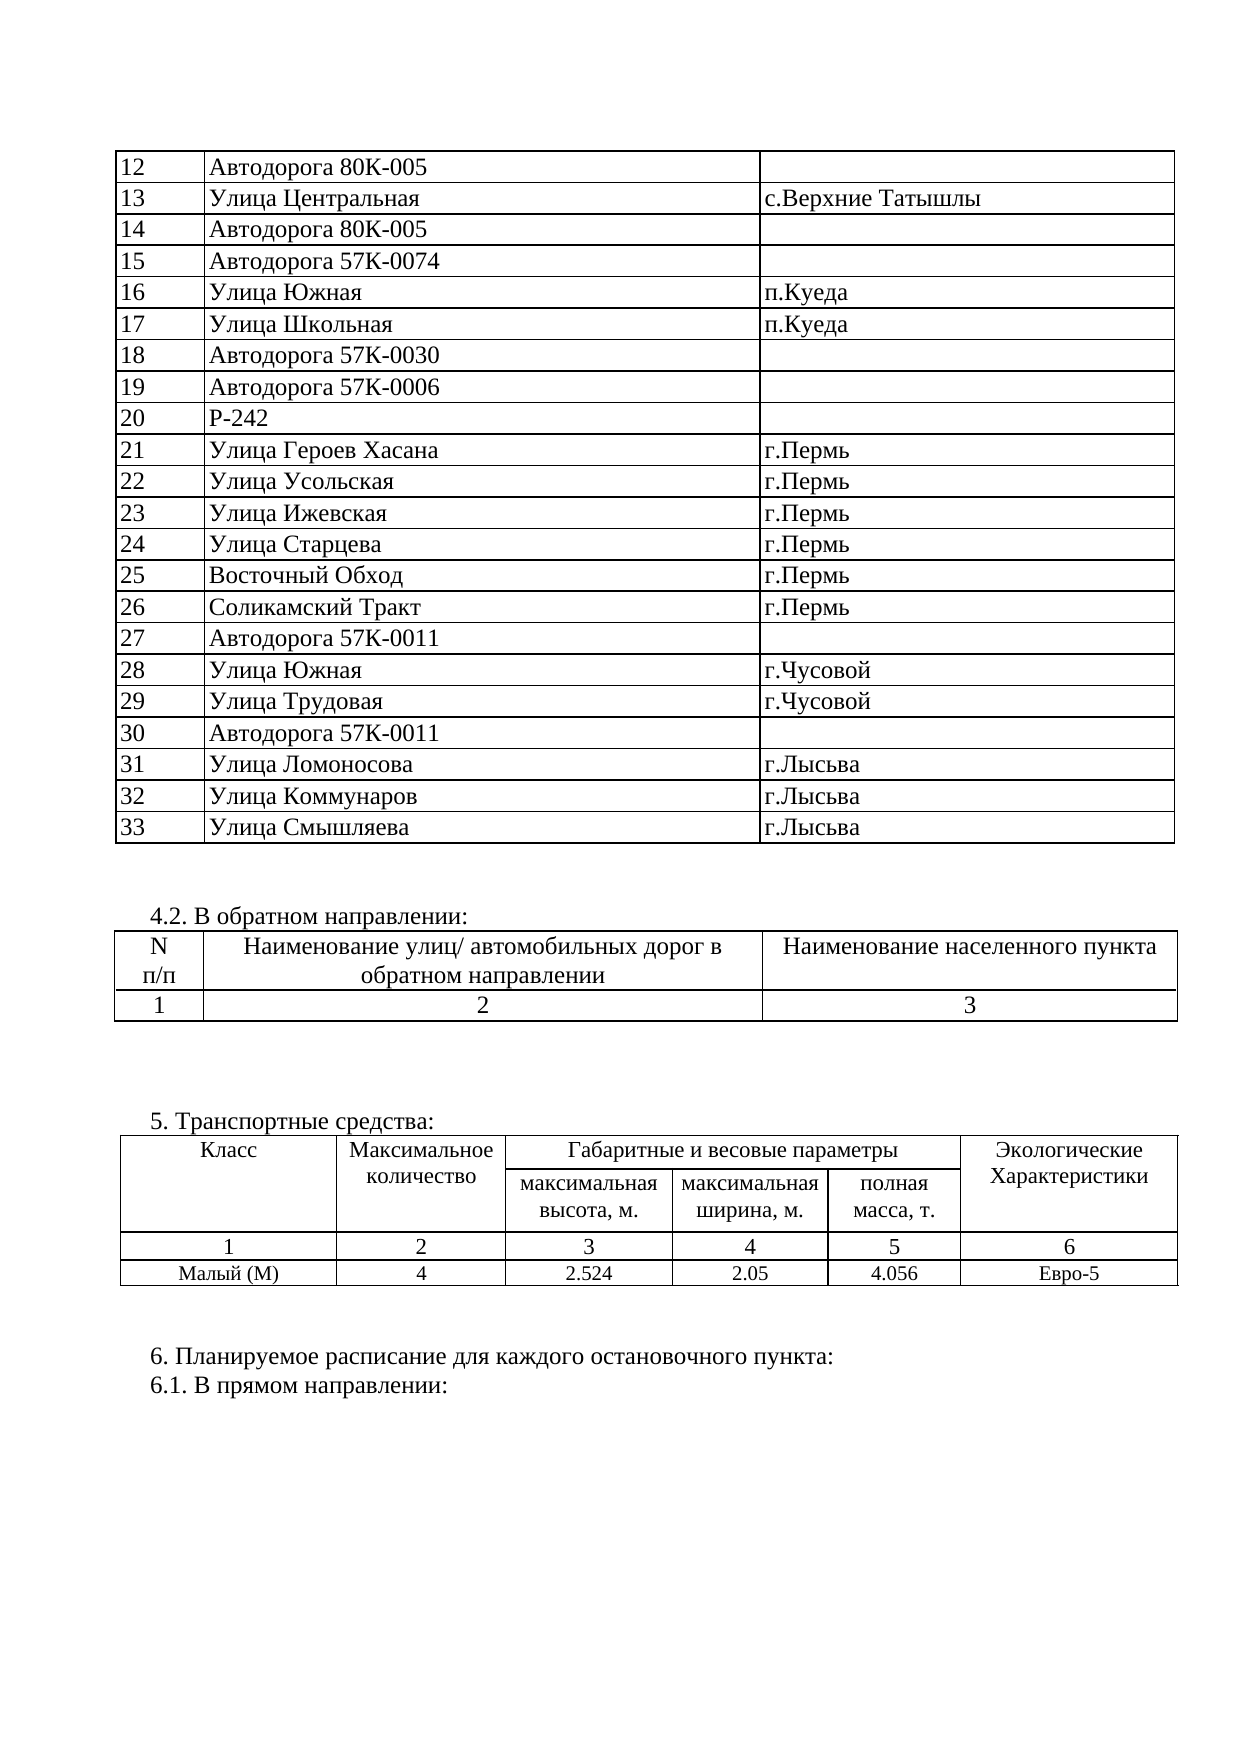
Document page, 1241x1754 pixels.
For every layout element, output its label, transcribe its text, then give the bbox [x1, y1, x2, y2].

table_cell г.Лысьва [761, 749, 1174, 779]
table_cell Улица Центральная [205, 183, 759, 213]
table_cell Автодорога 80К-005 [205, 215, 759, 244]
table_cell максимальная ширина, м. [673, 1170, 827, 1231]
table_cell Улица Коммунаров [205, 781, 759, 811]
table_cell [761, 718, 1174, 748]
table_cell 12 [117, 152, 204, 181]
table_cell Улица Южная [205, 655, 759, 685]
table_cell [761, 372, 1174, 402]
table_cell [761, 215, 1174, 244]
table_cell 15 [117, 246, 204, 276]
table_cell Малый (М) [121, 1261, 336, 1285]
table_cell Улица Героев Хасана [205, 435, 759, 464]
table_cell 13 [117, 183, 204, 213]
table_cell 21 [117, 435, 204, 464]
table_cell Улица Смышляева [205, 812, 759, 842]
table_header Экологические Характеристики [961, 1136, 1177, 1231]
table_cell 4 [337, 1261, 505, 1285]
table_cell с.Верхние Татышлы [761, 183, 1174, 213]
table_cell [761, 340, 1174, 370]
table_cell Улица Старцева [205, 529, 759, 559]
table_cell 29 [117, 686, 204, 716]
table_cell Автодорога 57К-0074 [205, 246, 759, 276]
table_cell 2.05 [673, 1261, 827, 1285]
table_cell Улица Школьная [205, 309, 759, 339]
table_cell Улица Трудовая [205, 686, 759, 716]
table_cell г.Лысьва [761, 781, 1174, 811]
table_cell 3 [763, 989, 1177, 1020]
table_cell 27 [117, 623, 204, 653]
table_header Наименование населенного пункта [763, 932, 1177, 989]
table_cell Евро-5 [961, 1261, 1177, 1285]
table_cell г.Пермь [761, 529, 1174, 559]
table_cell 22 [117, 466, 204, 496]
table_cell Восточный Обход [205, 561, 759, 590]
table_cell 2 [204, 991, 762, 1020]
table_cell 17 [117, 309, 204, 339]
table_cell 26 [117, 592, 204, 622]
table_cell [761, 246, 1174, 276]
table_cell г.Пермь [761, 498, 1174, 527]
table_cell г.Пермь [761, 561, 1174, 590]
table_cell 3 [506, 1233, 672, 1259]
table_cell 4.056 [829, 1261, 960, 1285]
table_cell 28 [117, 655, 204, 685]
table_cell [761, 623, 1174, 653]
table_header Габаритные и весовые параметры [506, 1136, 960, 1168]
table_header Класс [121, 1136, 336, 1231]
text 6. Планируемое расписание для каждого остановочного пункта: [150, 1341, 1090, 1370]
table_cell г.Пермь [761, 592, 1174, 622]
table_cell Автодорога 80К-005 [205, 152, 759, 181]
table_cell Автодорога 57К-0006 [205, 372, 759, 402]
table_cell 33 [117, 812, 204, 842]
text 4.2. В обратном направлении: [150, 901, 1090, 930]
table_cell г.Пермь [761, 435, 1174, 464]
table_cell 2 [337, 1233, 505, 1259]
table_cell г.Чусовой [761, 686, 1174, 716]
table_cell [761, 403, 1174, 433]
table_cell 24 [117, 529, 204, 559]
table_cell г.Лысьва [761, 812, 1174, 842]
table_header Максимальное количество [337, 1136, 505, 1231]
table_cell п.Куеда [761, 277, 1174, 307]
table_cell 19 [117, 372, 204, 402]
table_cell 2.524 [506, 1261, 672, 1285]
table_header N п/п [115, 932, 203, 989]
table_cell 32 [117, 781, 204, 811]
table_cell 6 [961, 1233, 1177, 1259]
table_cell 31 [117, 749, 204, 779]
table_cell Улица Ломоносова [205, 749, 759, 779]
table_cell г.Чусовой [761, 655, 1174, 685]
table_cell 25 [117, 561, 204, 590]
table_cell п.Куеда [761, 309, 1174, 339]
table_cell 14 [117, 215, 204, 244]
table_cell Улица Ижевская [205, 498, 759, 527]
table_cell Р-242 [205, 403, 759, 433]
table_cell максимальная высота, м. [506, 1170, 672, 1231]
table_cell Улица Южная [205, 277, 759, 307]
table_cell 5 [829, 1233, 960, 1259]
table_cell Автодорога 57К-0011 [205, 718, 759, 748]
text 5. Транспортные средства: [150, 1106, 1090, 1134]
table_cell Автодорога 57К-0030 [205, 340, 759, 370]
table_cell 20 [117, 403, 204, 433]
table_cell 4 [673, 1233, 827, 1259]
table_cell 23 [117, 498, 204, 527]
table_cell Автодорога 57К-0011 [205, 623, 759, 653]
text 6.1. В прямом направлении: [150, 1370, 1090, 1399]
table_cell Улица Усольская [205, 466, 759, 496]
table_cell 18 [117, 340, 204, 370]
table_header Наименование улиц/ автомобильных дорог в обратном направлении [204, 932, 762, 989]
table_cell 16 [117, 277, 204, 307]
table_cell полная масса, т. [829, 1170, 960, 1231]
table_cell 30 [117, 718, 204, 748]
table_cell [761, 152, 1174, 181]
table_cell 1 [115, 990, 203, 1020]
table_cell г.Пермь [761, 466, 1174, 496]
table_cell Соликамский Тракт [205, 592, 759, 622]
table_cell 1 [121, 1233, 336, 1259]
